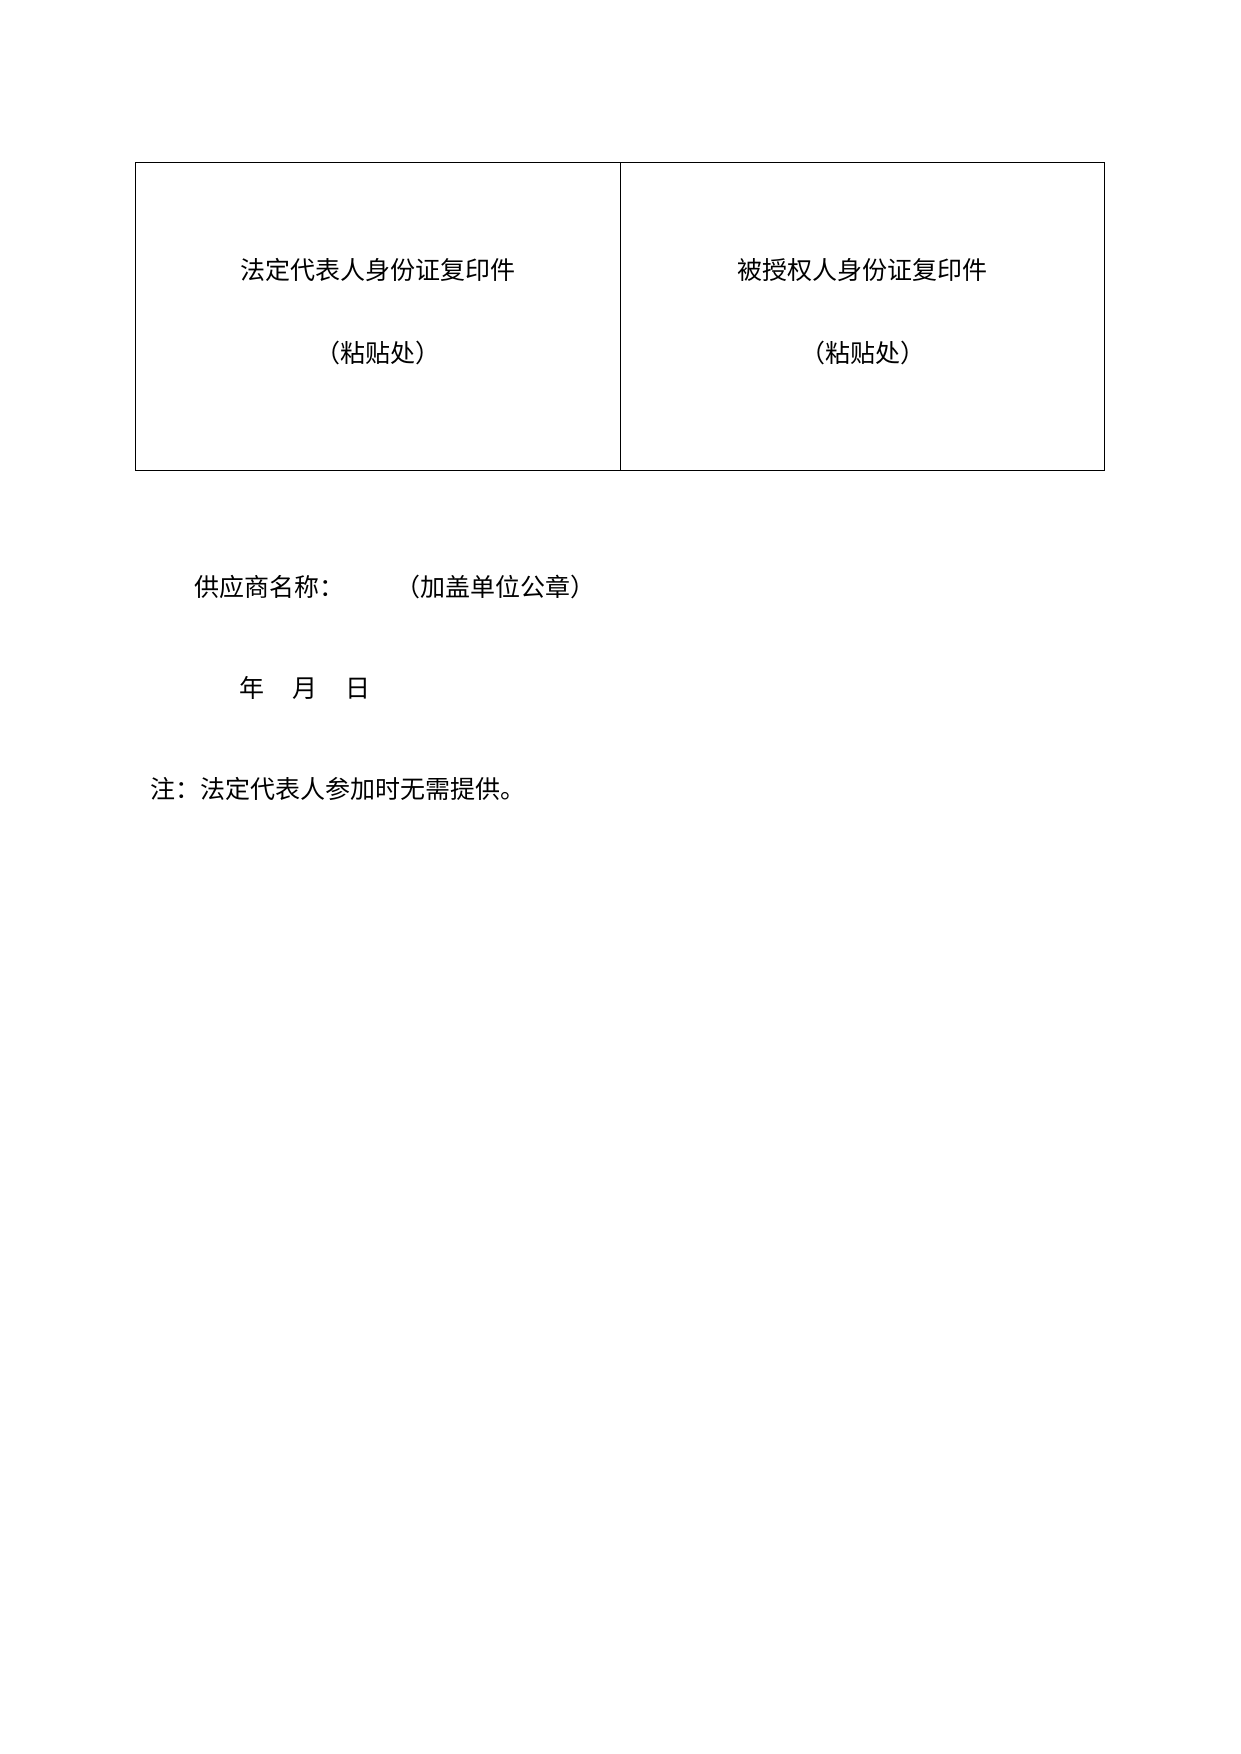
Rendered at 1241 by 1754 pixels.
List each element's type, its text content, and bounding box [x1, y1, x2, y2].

text 注：法定代表人参加时无需提供。 [150, 756, 1090, 821]
table_cell 法定代表人身份证复印件 （粘贴处） [136, 163, 620, 470]
text 供应商名称： （加盖单位公章） [194, 553, 1034, 618]
text 年 月 日 [150, 654, 1034, 719]
table_cell 被授权人身份证复印件 （粘贴处） [621, 163, 1104, 470]
